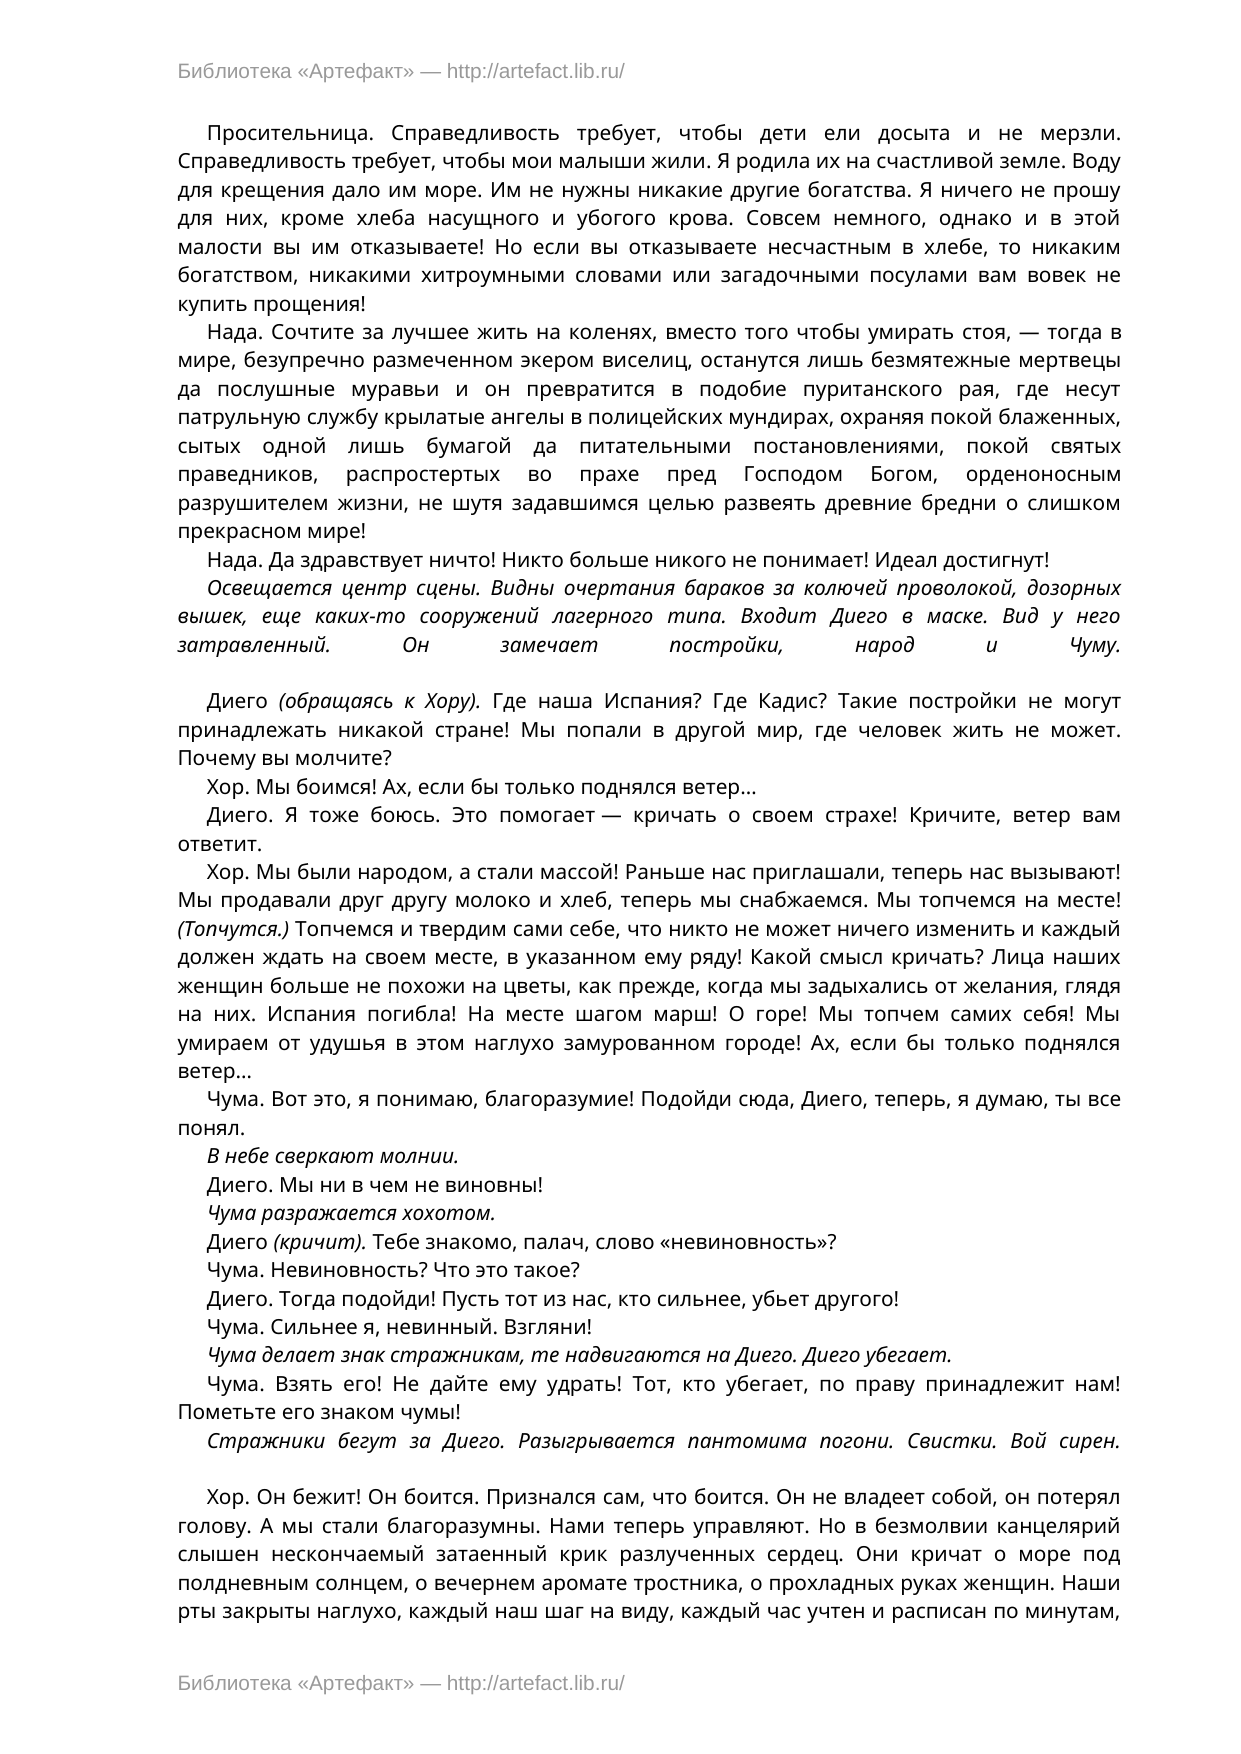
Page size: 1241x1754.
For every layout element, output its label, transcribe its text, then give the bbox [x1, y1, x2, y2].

text Диего. Тогда подойди! Пусть тот из нас, кто сильнее, убьет другого! [177, 1284, 1122, 1312]
text Диего. Мы ни в чем не виновны! [177, 1170, 1122, 1198]
text Диего (кричит). Тебе знакомо, палач, слово «невиновность»? [177, 1227, 1122, 1255]
text Чума делает знак стражникам, те надвигаются на Диего. Диего убегает. [177, 1341, 1122, 1369]
text Диего (обращаясь к Хору). Где наша Испания? Где Кадис? Такие постройки не могут принадлежать никакой стране! Мы попали в другой мир, где человек жить не может. Почему вы молчите? [177, 686, 1122, 772]
text Хор. Мы были народом, а стали массой! Раньше нас приглашали, теперь нас вызывают! Мы продавали друг другу молоко и хлеб, теперь мы снабжаемся. Мы топчемся на месте! (Топчутся.) Топчемся и твердим сами себе, что никто не может ничего изменить и каждый должен ждать на своем месте, в указанном ему ряду! Какой смысл кричать? Лица наших женщин больше не похожи на цветы, как прежде, когда мы задыхались от желания, глядя на них. Испания погибла! На месте шагом марш! О горе! Мы топчем самих себя! Мы умираем от удушья в этом наглухо замурованном городе! Ах, если бы только поднялся ветер… [177, 857, 1122, 1084]
text Чума разражается хохотом. [177, 1198, 1122, 1227]
text Стражники бегут за Диего. Разыгрывается пантомима погони. Свистки. Вой сирен. [177, 1426, 1122, 1482]
text В небе сверкают молнии. [177, 1141, 1122, 1170]
text Нада. Сочтите за лучшее жить на коленях, вместо того чтобы умирать стоя, — тогда в мире, безупречно размеченном экером виселиц, останутся лишь безмятежные мертвецы да послушные муравьи и он превратится в подобие пуританского рая, где несут патрульную службу крылатые ангелы в полицейских мундирах, охраняя покой блаженных, сытых одной лишь бумагой да питательными постановлениями, покой святых праведников, распростертых во прахе пред Господом Богом, орденоносным разрушителем жизни, не шутя задавшимся целью развеять древние бредни о слишком прекрасном мире! [177, 317, 1122, 545]
text Чума. Взять его! Не дайте ему удрать! Тот, кто убегает, по праву принадлежит нам! Пометьте его знаком чумы! [177, 1369, 1122, 1426]
text Чума. Невиновность? Что это такое? [177, 1255, 1122, 1284]
text Просительница. Справедливость требует, чтобы дети ели досыта и не мерзли. Справедливость требует, чтобы мои малыши жили. Я родила их на счастливой земле. Воду для крещения дало им море. Им не нужны никакие другие богатства. Я ничего не прошу для них, кроме хлеба насущного и убогого крова. Совсем немного, однако и в этой малости вы им отказываете! Но если вы отказываете несчастным в хлебе, то никаким богатством, никакими хитроумными словами или загадочными посулами вам вовек не купить прощения! [177, 118, 1122, 317]
text Нада. Да здравствует ничто! Никто больше никого не понимает! Идеал достигнут! [177, 545, 1122, 573]
text Чума. Вот это, я понимаю, благоразумие! Подойди сюда, Диего, теперь, я думаю, ты все понял. [177, 1084, 1122, 1141]
text Диего. Я тоже боюсь. Это помогает — кричать о своем страхе! Кричите, ветер вам ответит. [177, 800, 1122, 857]
text Чума. Сильнее я, невинный. Взгляни! [177, 1312, 1122, 1341]
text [177, 1482, 1122, 1624]
text Освещается центр сцены. Видны очертания бараков за колючей проволокой, дозорных вышек, еще каких-то сооружений лагерного типа. Входит Диего в маске. Вид у него затравленный. Он замечает постройки, народ и Чуму. [177, 573, 1122, 686]
text Хор. Мы боимся! Ах, если бы только поднялся ветер… [177, 772, 1122, 800]
